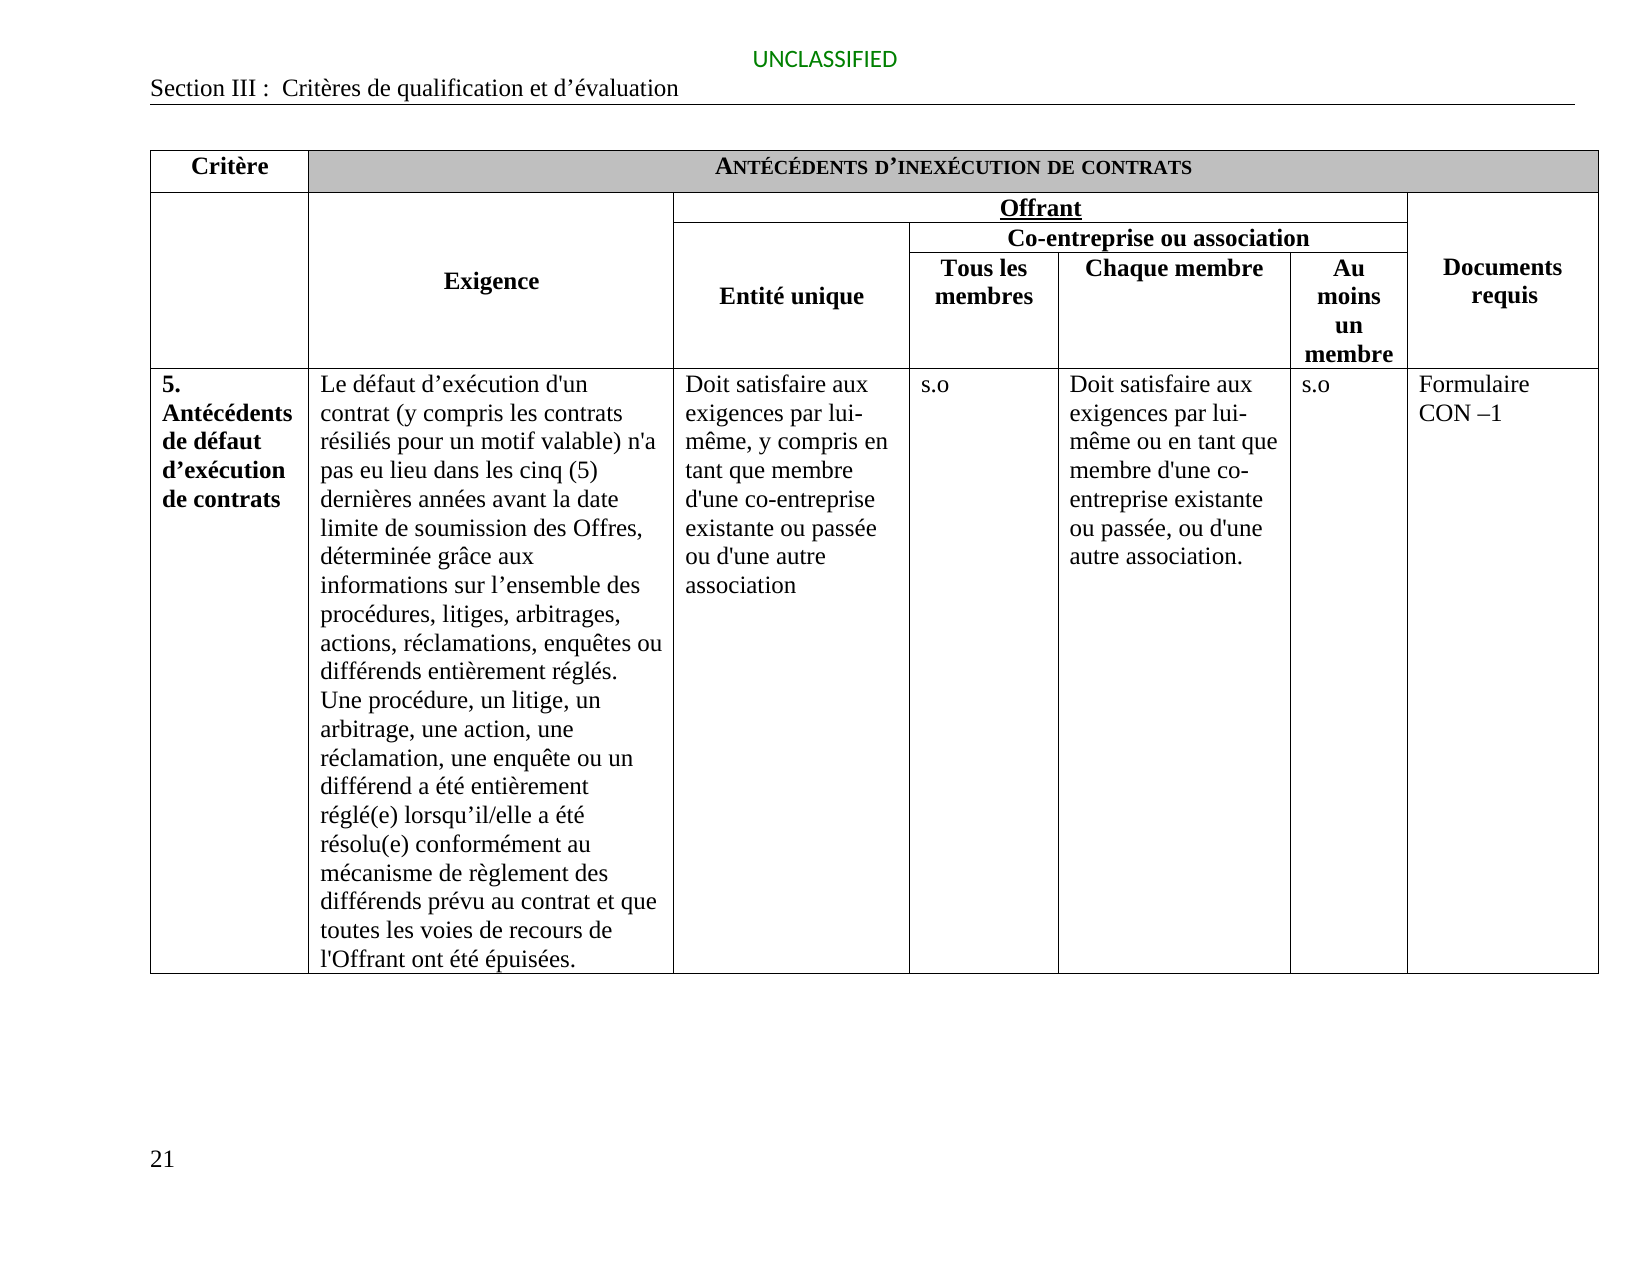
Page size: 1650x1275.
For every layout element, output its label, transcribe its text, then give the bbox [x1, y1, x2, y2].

table_header Antécédents d’inexécution de contrats [309, 151, 1598, 192]
table_cell Au moins un membre [1291, 253, 1407, 368]
table_cell Formulaire CON –1 [1408, 369, 1598, 973]
table_cell Co-entreprise ou association [910, 223, 1407, 252]
table_cell Le défaut d’exécution d'un contrat (y compris les contrats résiliés pour un motif valable) n'a pas eu lieu dans les cinq (5) dernières années avant la date limite de soumission des Offres, déterminée grâce aux informations sur l’ensemble des procédures, litiges, arbitrages, actions, réclamations, enquêtes ou différends entièrement réglés. Une procédure, un litige, un arbitrage, une action, une réclamation, une enquête ou un différend a été entièrement réglé(e) lorsqu’il/elle a été résolu(e) conformément au mécanisme de règlement des différends prévu au contrat et que toutes les voies de recours de l'Offrant ont été épuisées. [309, 369, 673, 973]
table_cell s.o [910, 369, 1058, 973]
table_cell Doit satisfaire aux exigences par lui-même, y compris en tant que membre d'une co-entreprise existante ou passée ou d'une autre association [674, 369, 909, 973]
table_cell 5. Antécédents de défaut d’exécution de contrats [151, 369, 308, 973]
table_cell s.o [1291, 369, 1407, 973]
table_cell Doit satisfaire aux exigences par lui-même ou en tant que membre d'une co-entreprise existante ou passée, ou d'une autre association. [1059, 369, 1290, 973]
table_cell Exigence [309, 193, 673, 368]
table_cell Offrant [674, 193, 1407, 222]
table_cell [151, 193, 308, 368]
table_cell Chaque membre [1059, 253, 1290, 368]
table_cell Entité unique [674, 223, 909, 368]
table_header Critère [151, 151, 308, 192]
table_cell Documents requis [1408, 193, 1598, 368]
table_cell Tous les membres [910, 253, 1058, 368]
